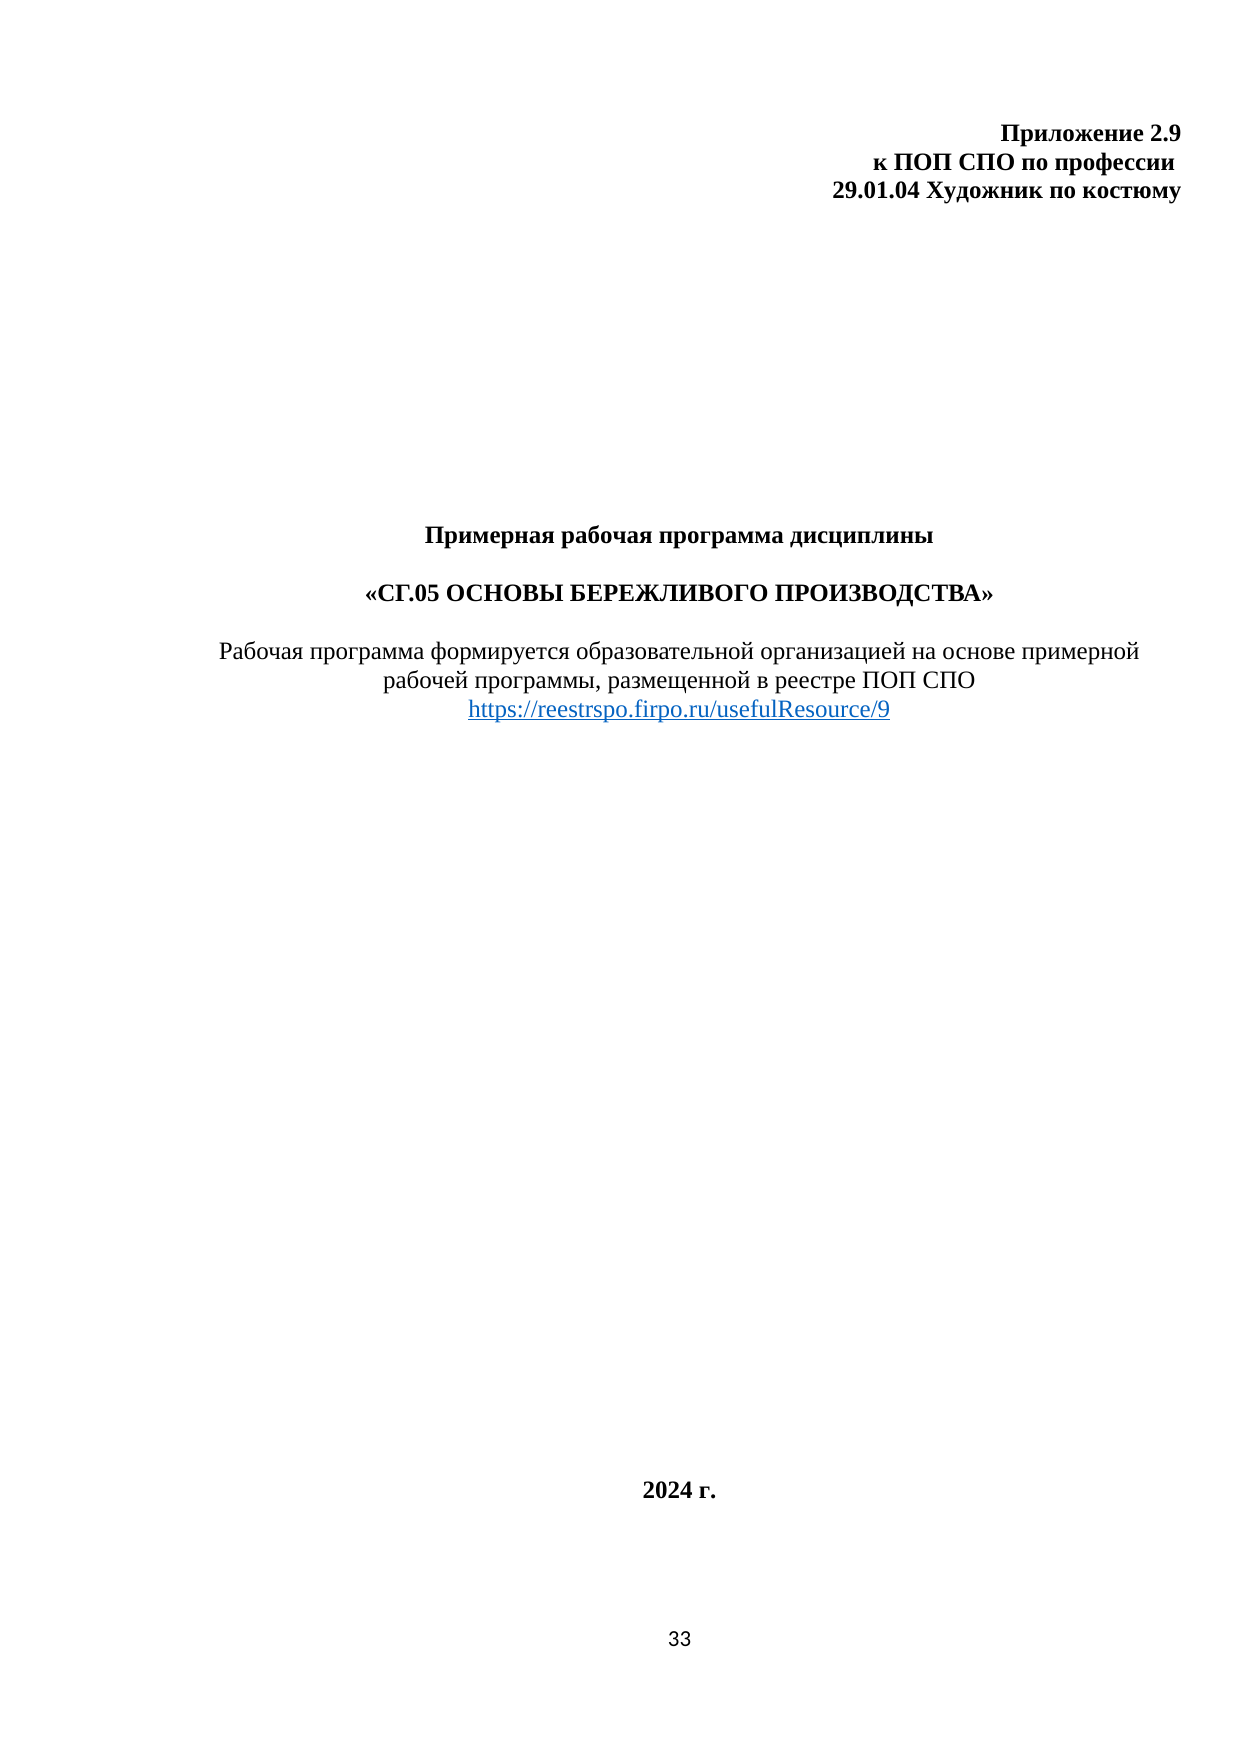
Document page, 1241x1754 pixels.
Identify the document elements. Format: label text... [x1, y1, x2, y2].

text Примерная рабочая программа дисциплины [177, 521, 1181, 549]
subtitle Рабочая программа формируется образовательной организацией на основе примерной рабочей программы, размещенной в реестре ПОП СПО [177, 636, 1181, 694]
text к ПОП СПО по профессии 29.01.04 Художник по костюму [177, 147, 1181, 204]
text Приложение 2.9 [177, 118, 1181, 147]
text 2024 г. [177, 1476, 1181, 1504]
subtitle https://reestrspo.firpo.ru/usefulResource/9 [177, 694, 1181, 723]
subtitle «СГ.05 ОСНОВЫ БЕРЕЖЛИВОГО ПРОИЗВОДСТВА» [177, 578, 1181, 607]
